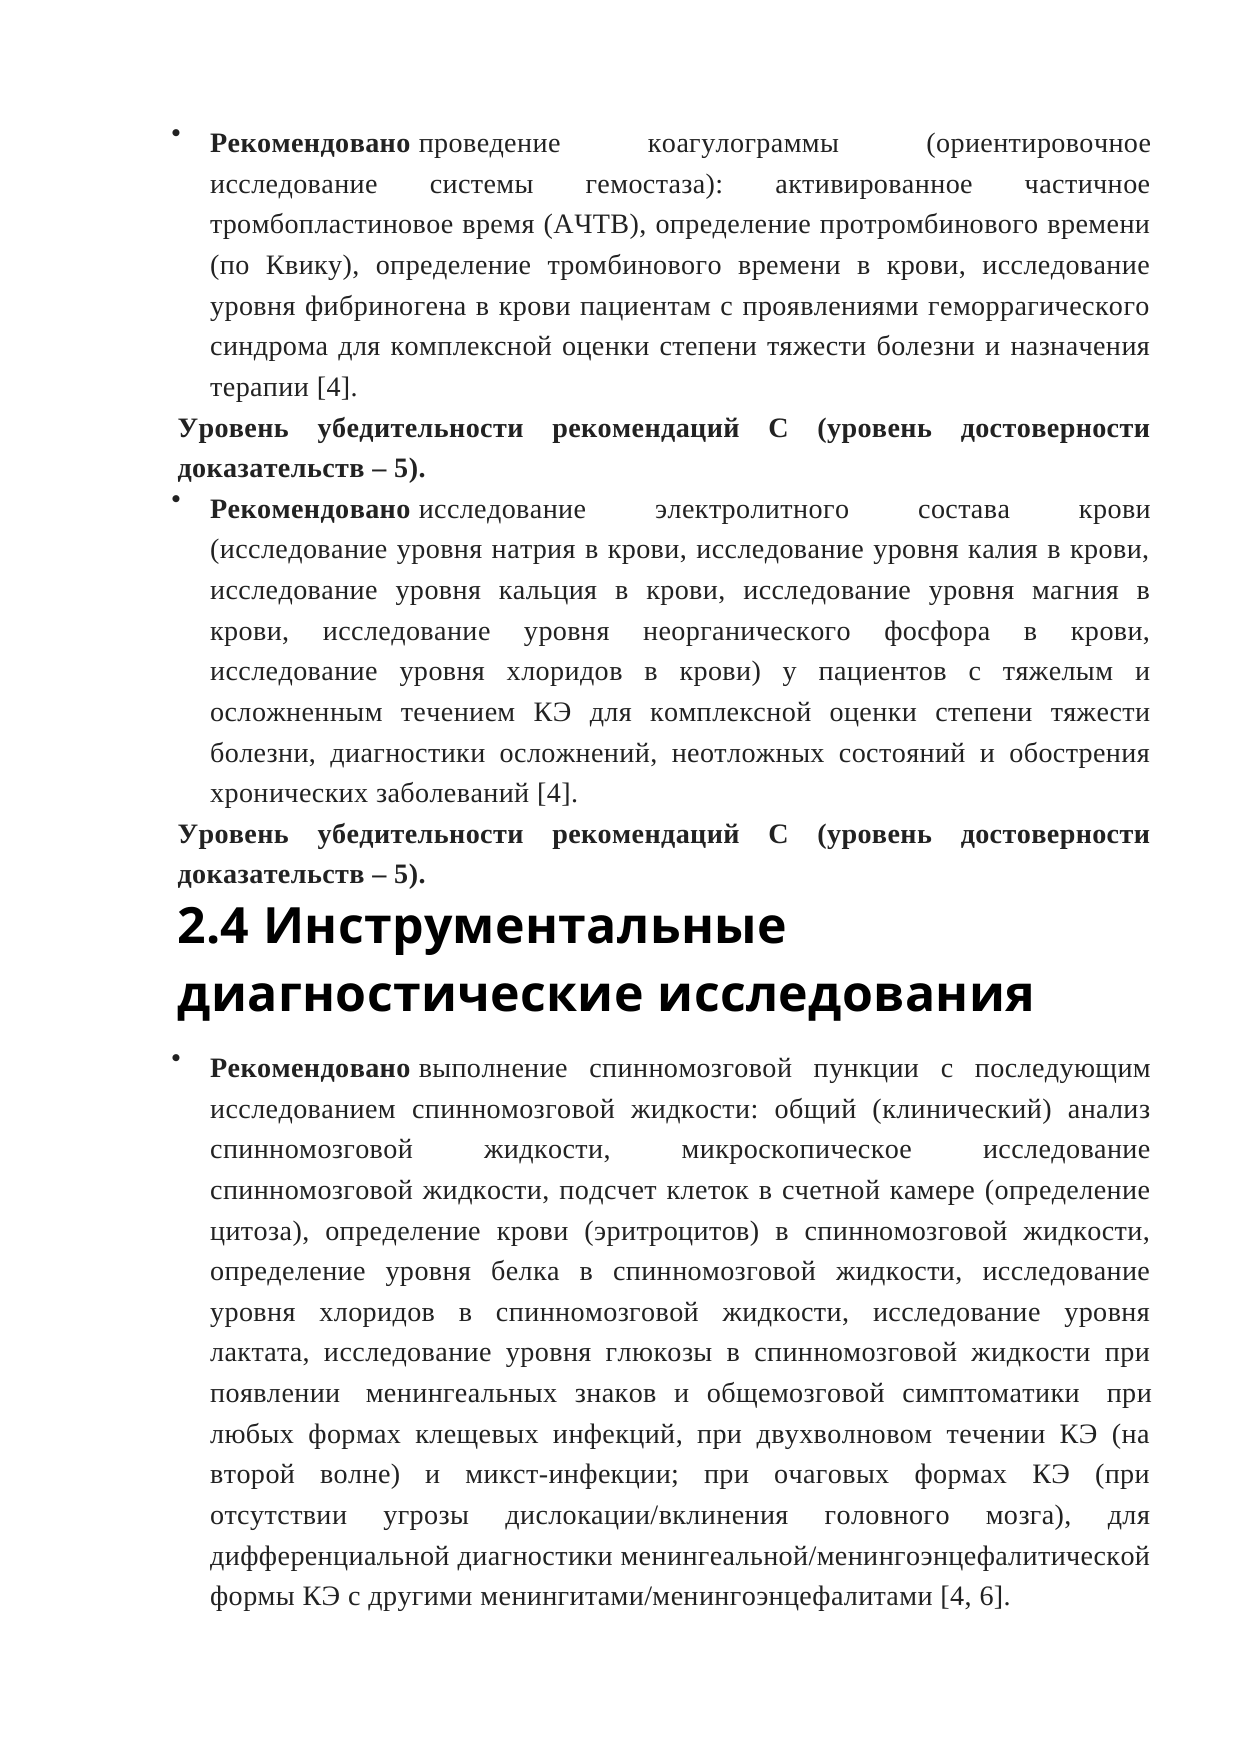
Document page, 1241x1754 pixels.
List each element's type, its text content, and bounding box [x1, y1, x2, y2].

text 2.4 Инструментальные диагностические исследования [177, 890, 1152, 1026]
text Уровень убедительности рекомендаций C (уровень достоверности доказательств – 5). [177, 809, 1152, 890]
list Рекомендовано исследование электролитного состава крови (исследование уровня натрия в крови, исследование уровня калия в крови, исследование уровня кальция в крови, исследование уровня магния в крови, исследование уровня неорганического фосфора в крови, исследование уровня хлоридов в крови) у пациентов с тяжелым и осложненным течением КЭ для комплексной оценки степени тяжести болезни, диагностики осложнений, неотложных состояний и обострения хронических заболеваний [4]. [172, 484, 1152, 809]
list Рекомендовано выполнение спинномозговой пункции с последующим исследованием спинномозговой жидкости: общий (клинический) анализ спинномозговой жидкости, микроскопическое исследование спинномозговой жидкости, подсчет клеток в счетной камере (определение цитоза), определение крови (эритроцитов) в спинномозговой жидкости, определение уровня белка в спинномозговой жидкости, исследование уровня хлоридов в спинномозговой жидкости, исследование уровня лактата, исследование уровня глюкозы в спинномозговой жидкости при появлении менингеальных знаков и общемозговой симптоматики при любых формах клещевых инфекций, при двухволновом течении КЭ (на второй волне) и микст-инфекции; при очаговых формах КЭ (при отсутствии угрозы дислокации/вклинения головного мозга), для дифференциальной диагностики менингеальной/менингоэнцефалитической формы КЭ с другими менингитами/менингоэнцефалитами [4, 6]. [172, 1043, 1152, 1612]
list Рекомендовано проведение коагулограммы (ориентировочное исследование системы гемостаза): активированное частичное тромбопластиновое время (АЧТВ), определение протромбинового времени (по Квику), определение тромбинового времени в крови, исследование уровня фибриногена в крови пациентам с проявлениями геморрагического синдрома для комплексной оценки степени тяжести болезни и назначения терапии [4]. [172, 118, 1152, 402]
text Уровень убедительности рекомендаций C (уровень достоверности доказательств – 5). [177, 402, 1152, 484]
